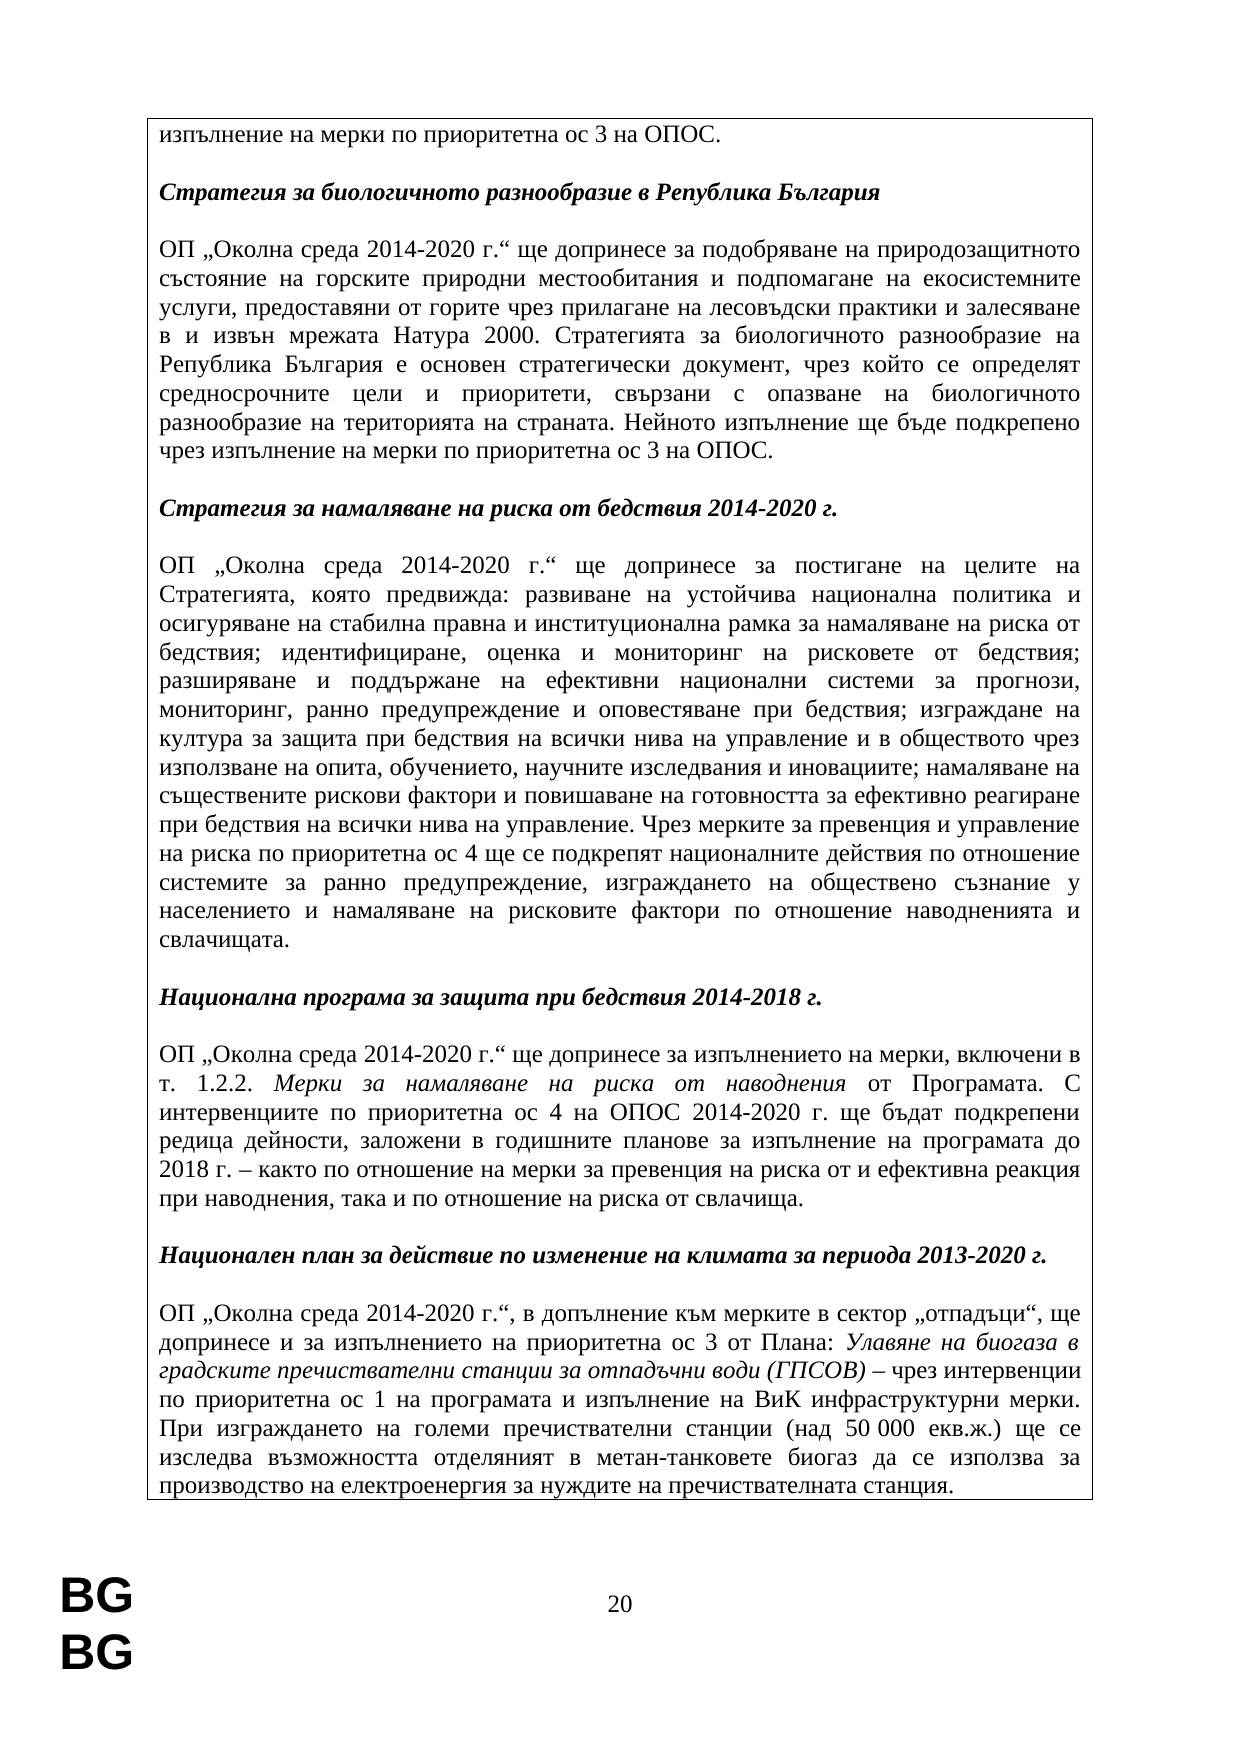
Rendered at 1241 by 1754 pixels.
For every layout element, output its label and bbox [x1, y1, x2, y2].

table_header [148, 119, 1092, 1499]
